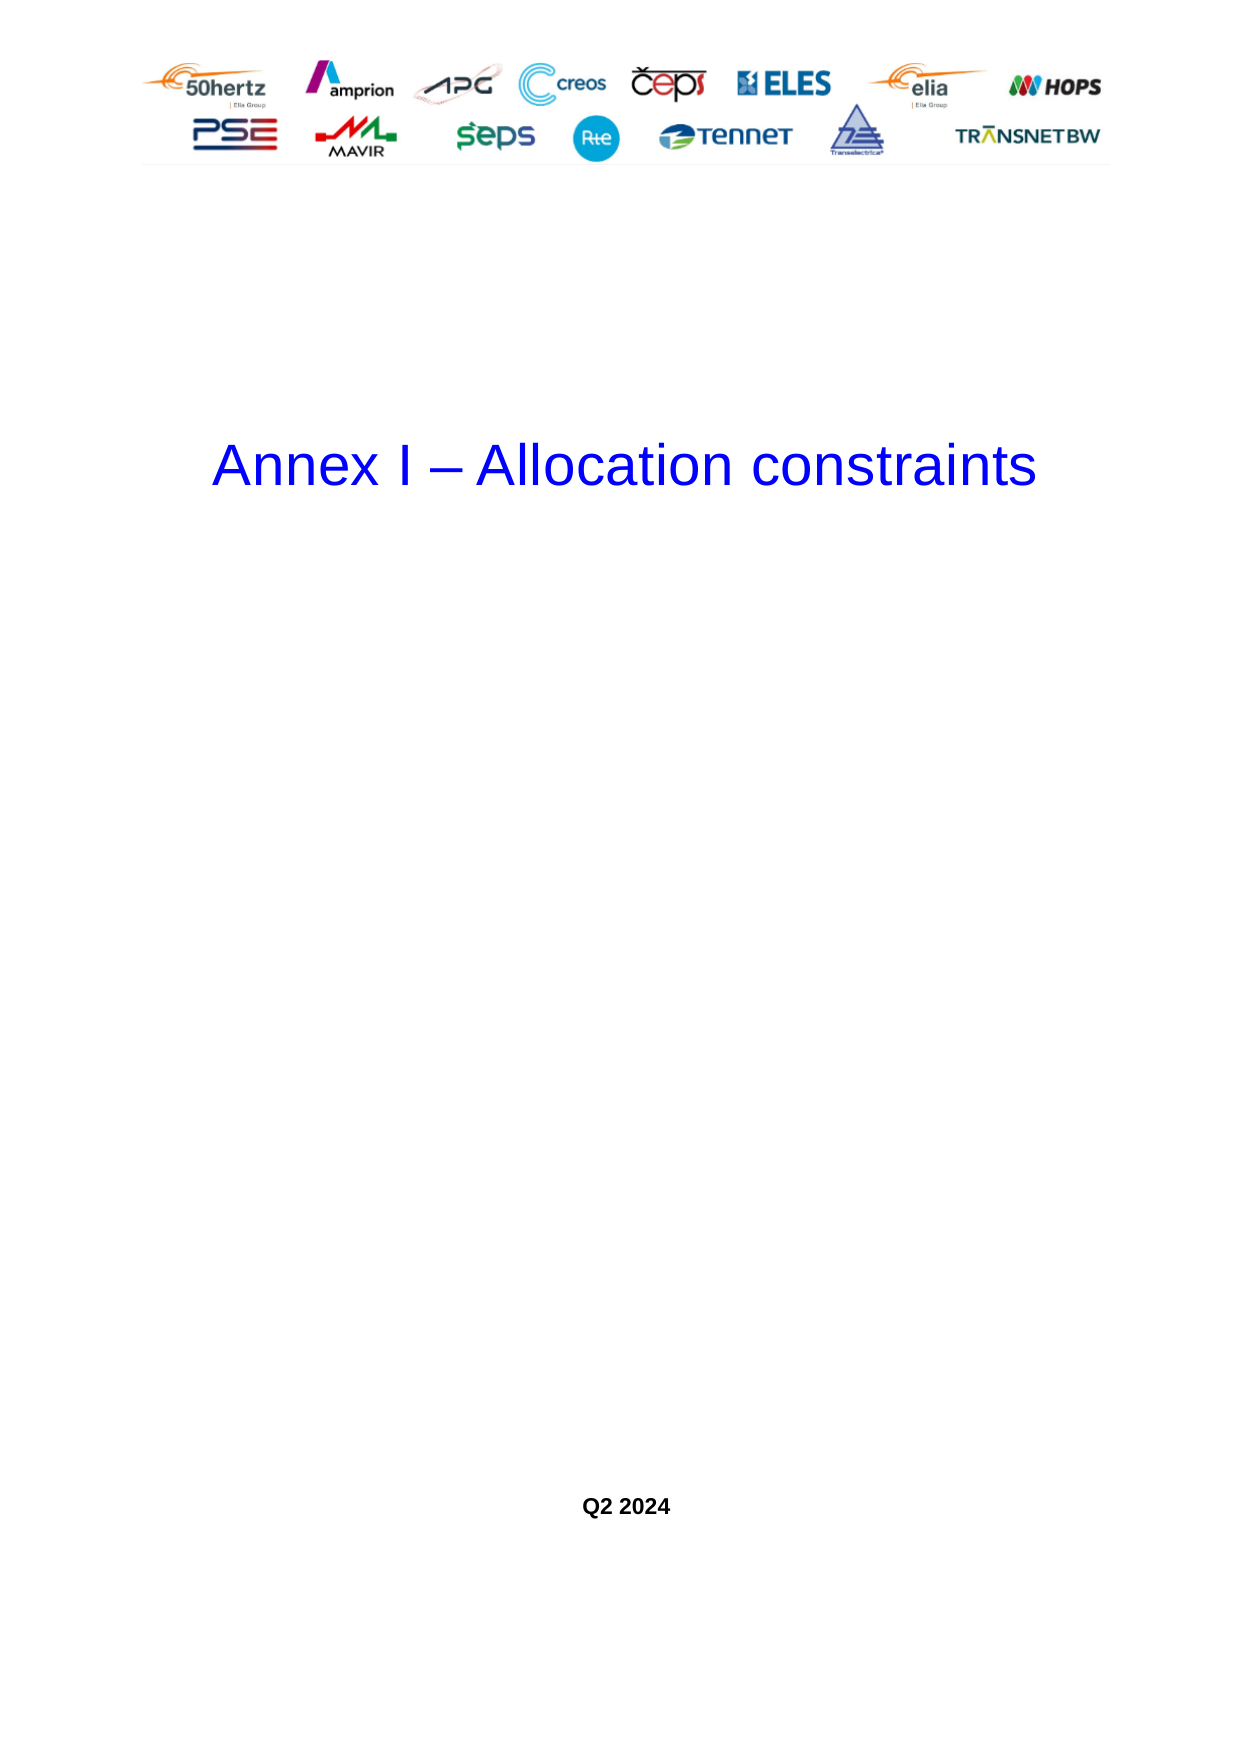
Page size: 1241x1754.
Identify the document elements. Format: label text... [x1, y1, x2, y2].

picture [141, 59, 1111, 166]
text Q2 2024 [142, 1493, 1110, 1519]
title Annex I – Allocation constraints [142, 431, 1110, 498]
